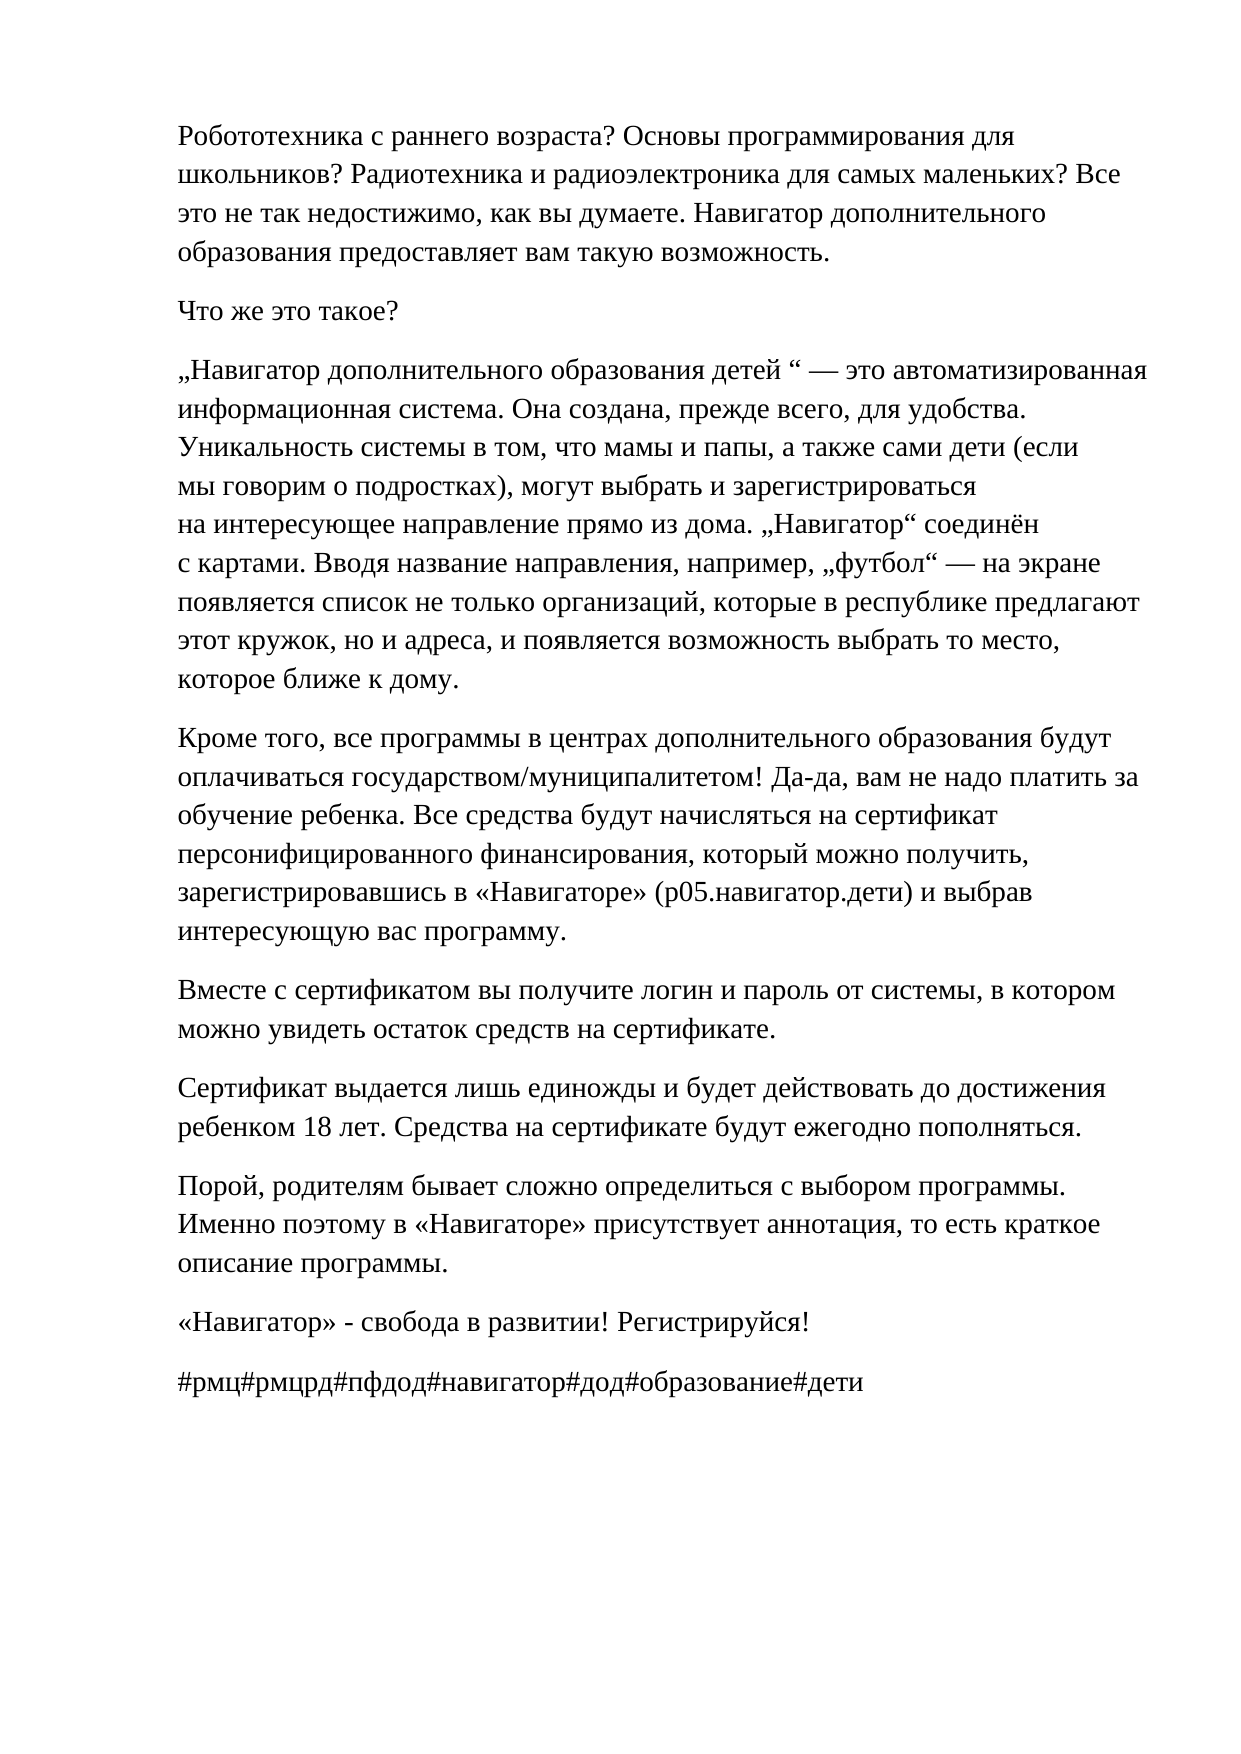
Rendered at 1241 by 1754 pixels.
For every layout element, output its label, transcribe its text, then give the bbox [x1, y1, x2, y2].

text «Навигатор» - свобода в развитии! Регистрируйся! [177, 1304, 1152, 1338]
text Что же это такое? [177, 293, 1152, 327]
text „Навигатор дополнительного образования детей “ — это автоматизированная информационная система. Она создана, прежде всего, для удобства. Уникальность системы в том, что мамы и папы, а также сами дети (если мы говорим о подростках), могут выбрать и зарегистрироваться на интересующее направление прямо из дома. „Навигатор“ соединён с картами. Вводя название направления, например, „футбол“ — на экране появляется список не только организаций, которые в республике предлагают этот кружок, но и адреса, и появляется возможность выбрать то место, которое ближе к дому. [177, 352, 1152, 694]
text Вместе с сертификатом вы получите логин и пароль от системы, в котором можно увидеть остаток средств на сертификате. [177, 972, 1152, 1044]
text Порой, родителям бывает сложно определиться с выбором программы. Именно поэтому в «Навигаторе» присутствует аннотация, то есть краткое описание программы. [177, 1168, 1152, 1279]
text Робототехника с раннего возраста? Основы программирования для школьников? Радиотехника и радиоэлектроника для самых маленьких? Все это не так недостижимо, как вы думаете. Навигатор дополнительного образования предоставляет вам такую возможность. [177, 118, 1152, 267]
text #рмц#рмцрд#пфдод#навигатор#дод#образование#дети [177, 1364, 1152, 1397]
text Кроме того, все программы в центрах дополнительного образования будут оплачиваться государством/муниципалитетом! Да-да, вам не надо платить за обучение ребенка. Все средства будут начисляться на сертификат персонифицированного финансирования, который можно получить, зарегистрировавшись в «Навигаторе» (р05.навигатор.дети) и выбрав интересующую вас программу. [177, 720, 1152, 946]
text Сертификат выдается лишь единожды и будет действовать до достижения ребенком 18 лет. Средства на сертификате будут ежегодно пополняться. [177, 1070, 1152, 1142]
